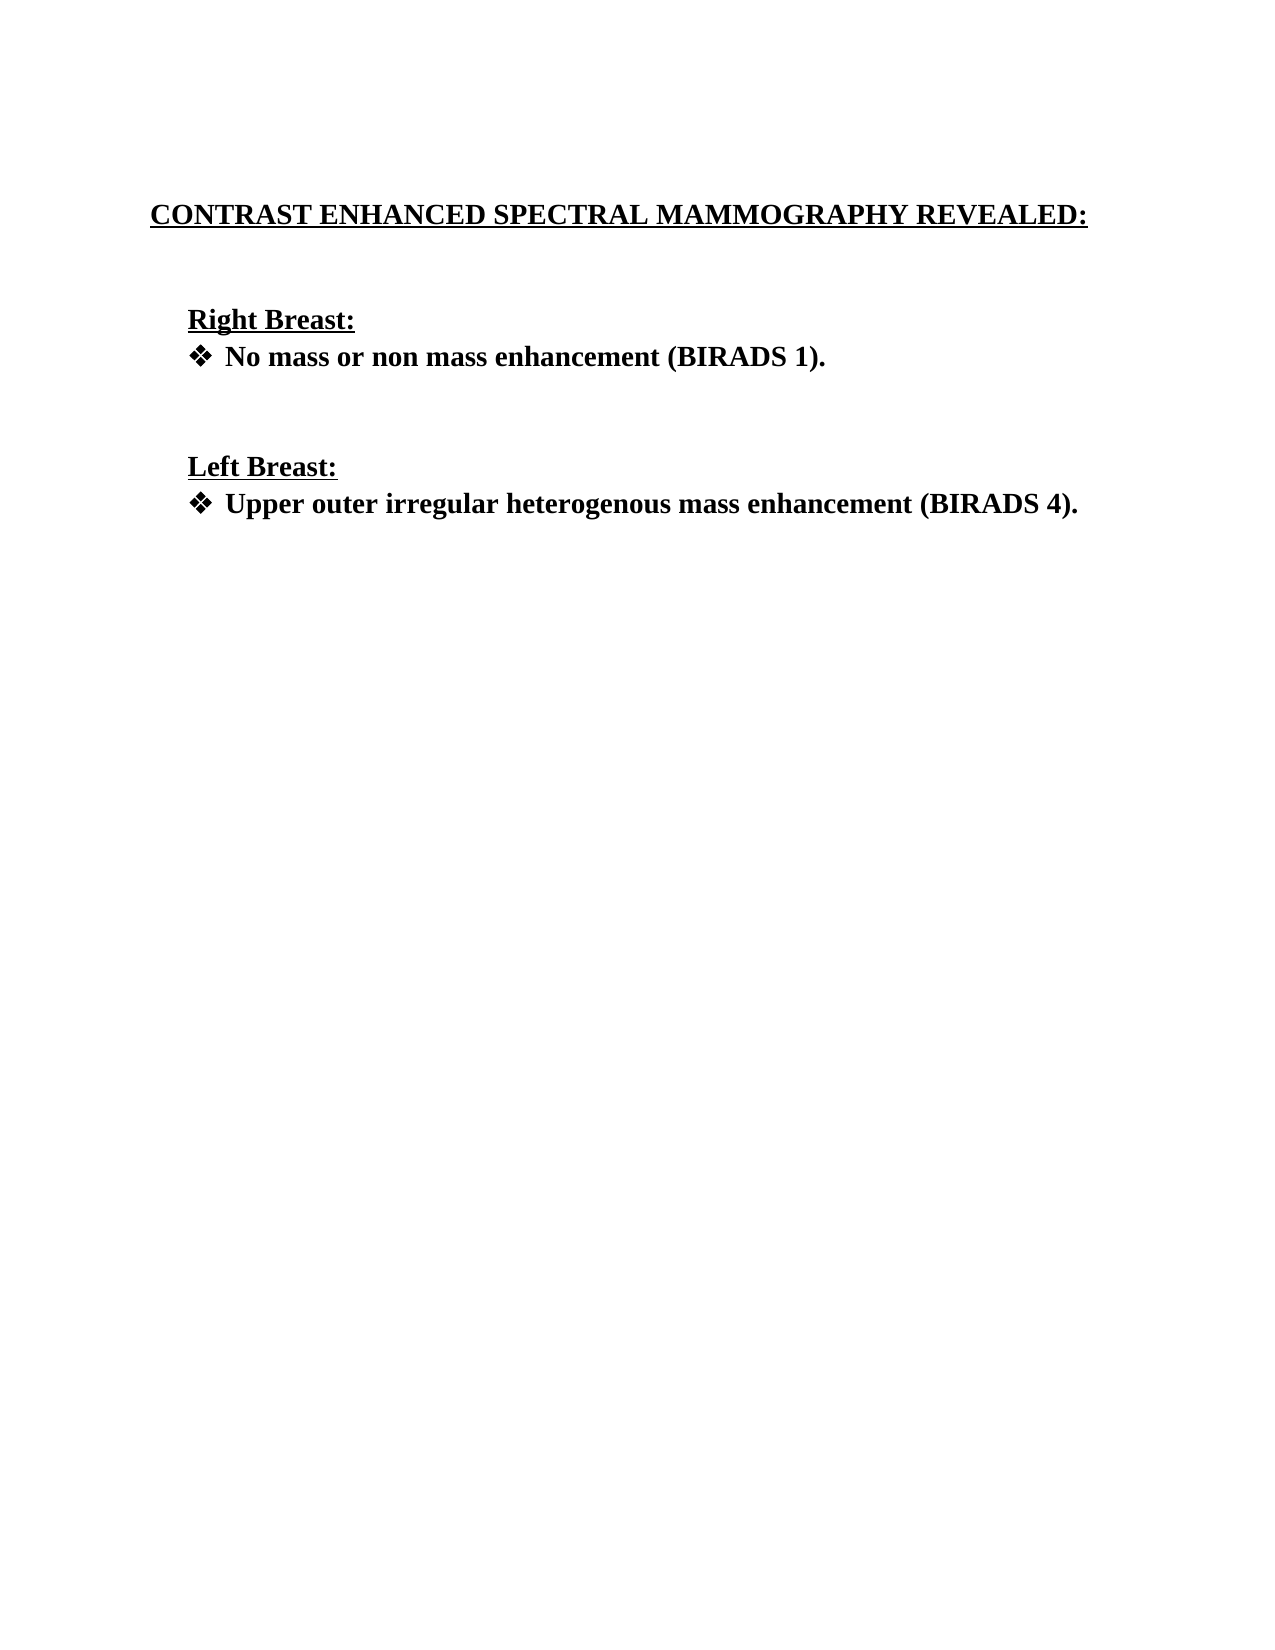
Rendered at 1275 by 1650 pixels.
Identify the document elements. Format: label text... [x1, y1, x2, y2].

list No mass or non mass enhancement (BIRADS 1). [187, 339, 1125, 372]
text Right Breast: [150, 302, 1122, 336]
list Upper outer irregular heterogenous mass enhancement (BIRADS 4). [187, 486, 1125, 519]
text CONTRAST ENHANCED SPECTRAL MAMMOGRAPHY REVEALED: [150, 197, 1125, 230]
text Left Breast: [150, 449, 1122, 483]
